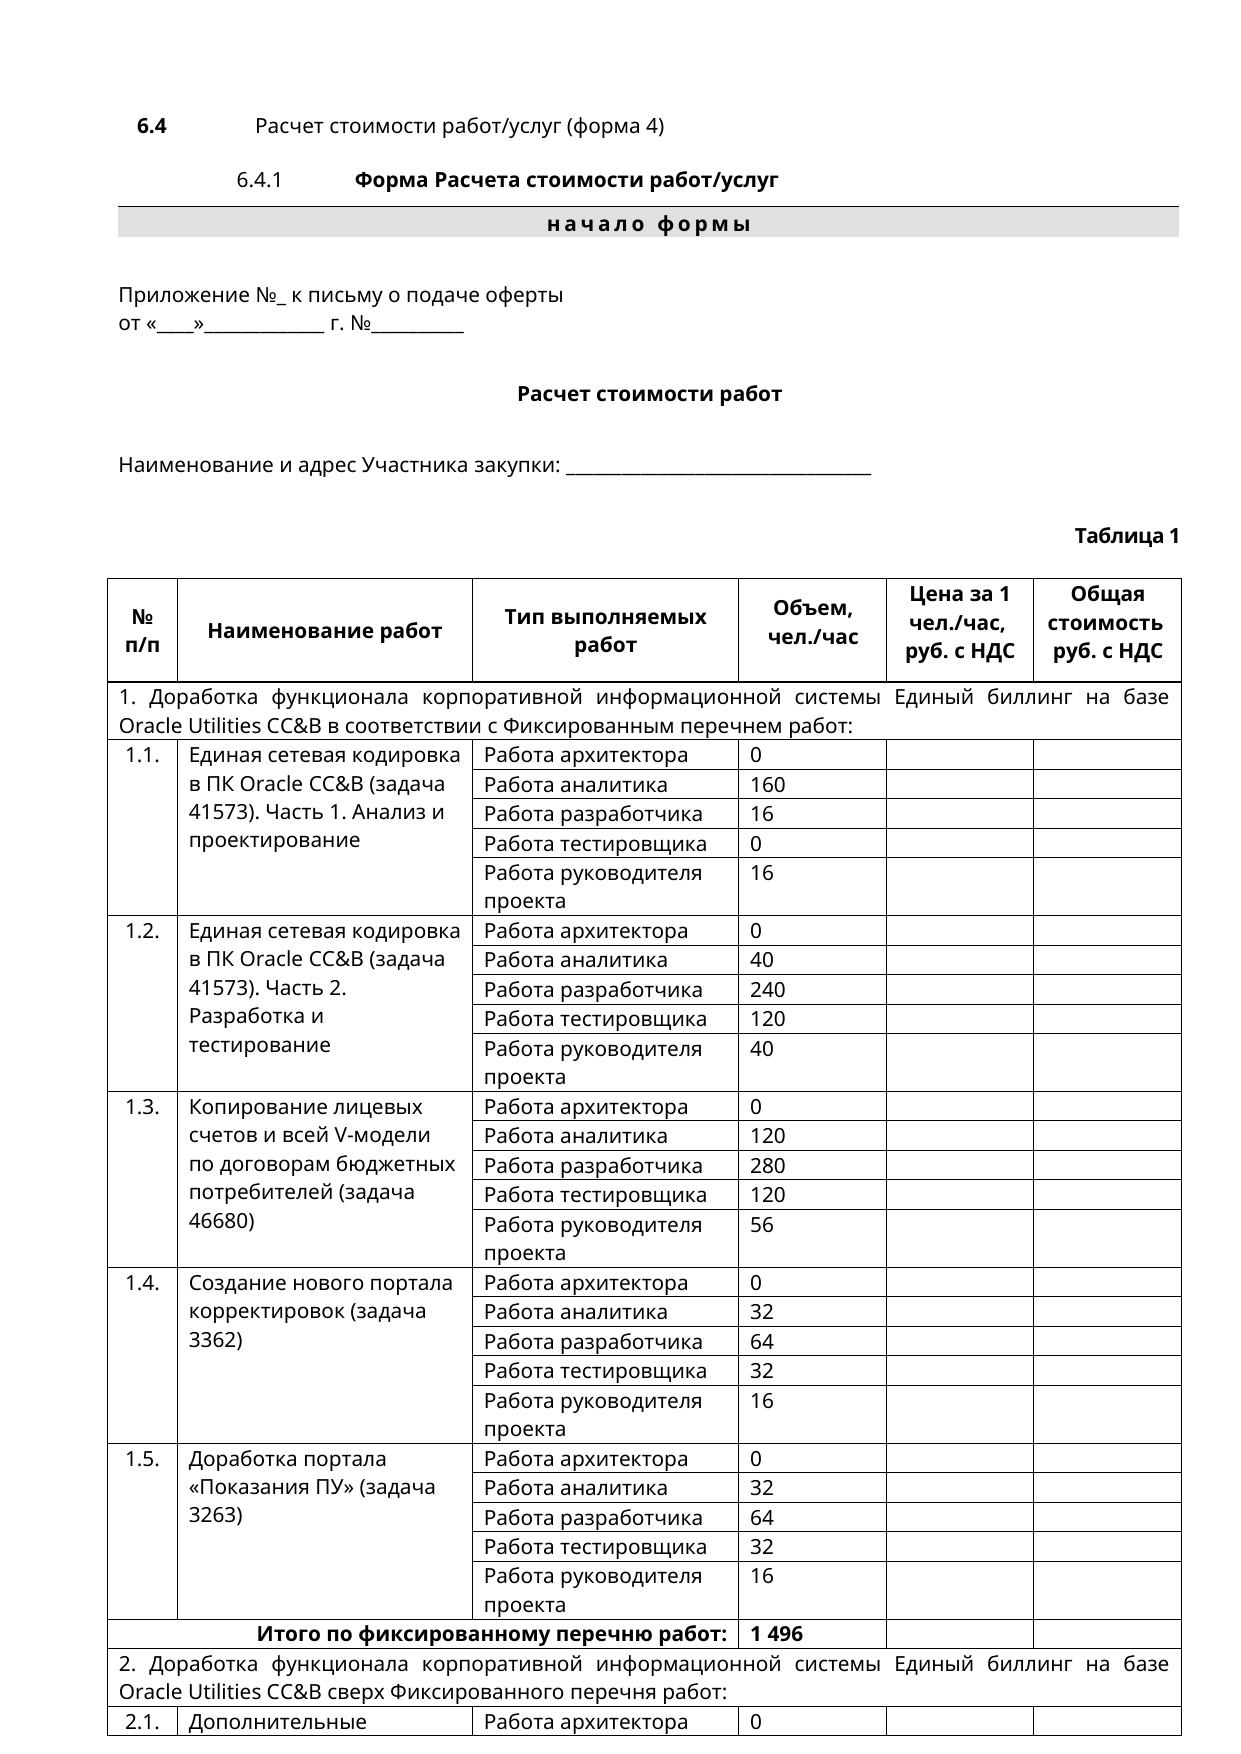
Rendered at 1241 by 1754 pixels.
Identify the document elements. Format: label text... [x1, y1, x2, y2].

table_cell [1034, 1503, 1181, 1531]
table_cell 0 [739, 829, 886, 857]
table_cell [1034, 1210, 1181, 1267]
table_cell Работа аналитика [473, 1297, 738, 1326]
table_header Наименование работ [178, 579, 472, 681]
table_cell [887, 916, 1033, 944]
table_cell [1034, 1151, 1181, 1179]
table_cell 32 [739, 1297, 886, 1326]
table_cell [1034, 1707, 1181, 1735]
table_cell 1.2. [108, 916, 177, 1091]
table_cell Работа архитектора [473, 740, 738, 769]
table_cell [1034, 975, 1181, 1003]
table_cell Работа разработчика [473, 1151, 738, 1179]
table_cell [887, 1034, 1033, 1091]
table_cell 0 [739, 740, 886, 769]
table_cell [887, 770, 1033, 798]
table_cell [887, 1620, 1033, 1648]
table_cell [887, 1210, 1033, 1267]
table_cell 240 [739, 975, 886, 1003]
table_cell Работа тестировщика [473, 829, 738, 857]
table_cell 120 [739, 1180, 886, 1209]
text начало формы [118, 207, 1179, 237]
table_cell Работа аналитика [473, 770, 738, 798]
table_cell [887, 1268, 1033, 1296]
table_cell 120 [739, 1005, 886, 1033]
table_cell [1034, 946, 1181, 974]
table_cell Копирование лицевых счетов и всей V-модели по договорам бюджетных потребителей (задача 46680) [178, 1092, 472, 1267]
table_header Общая стоимость руб. с НДС [1034, 579, 1181, 681]
table_cell 1.1. [108, 740, 177, 915]
table_cell 1.5. [108, 1444, 177, 1618]
table_cell Работа архитектора [473, 1444, 738, 1472]
table_cell Работа разработчика [473, 975, 738, 1003]
table_cell Работа разработчика [473, 799, 738, 828]
table_cell 32 [739, 1473, 886, 1502]
table_cell [1034, 740, 1181, 769]
table_cell Работа архитектора [473, 1707, 738, 1735]
table_cell [1034, 1473, 1181, 1502]
table_cell [1034, 829, 1181, 857]
table_cell 1. Доработка функционала корпоративной информационной системы Единый биллинг на базе Oracle Utilities CC&B в соответствии с Фиксированным перечнем работ: [108, 683, 1181, 739]
table_cell [887, 1327, 1033, 1355]
table_cell Создание нового портала корректировок (задача 3362) [178, 1268, 472, 1443]
table_cell 2. Доработка функционала корпоративной информационной системы Единый биллинг на базе Oracle Utilities CC&B сверх Фиксированного перечня работ: [108, 1649, 1181, 1706]
text Расчет стоимости работ [118, 379, 1181, 408]
table_cell 32 [739, 1356, 886, 1385]
table_cell 16 [739, 1562, 886, 1618]
table_cell Работа аналитика [473, 946, 738, 974]
table_cell [887, 1005, 1033, 1033]
table_cell 0 [739, 916, 886, 944]
table_cell [887, 1444, 1033, 1472]
table_cell Работа тестировщика [473, 1180, 738, 1209]
text Наименование и адрес Участника закупки: _________________________________ [118, 450, 1181, 479]
table_cell 1.4. [108, 1268, 177, 1443]
table_cell Работа разработчика [473, 1503, 738, 1531]
table_cell 16 [739, 858, 886, 915]
table_cell 2.1. [108, 1707, 177, 1735]
table_cell Доработка портала «Показания ПУ» (задача 3263) [178, 1444, 472, 1618]
table_cell [1034, 1297, 1181, 1326]
table_cell Работа руководителя проекта [473, 1034, 738, 1091]
table_cell [1034, 1092, 1181, 1120]
table_cell [887, 1473, 1033, 1502]
table_cell 280 [739, 1151, 886, 1179]
text Таблица 1 [118, 521, 1181, 550]
table_cell Работа руководителя проекта [473, 1386, 738, 1443]
table_cell [1034, 1180, 1181, 1209]
table_cell Работа архитектора [473, 1268, 738, 1296]
table_header Цена за 1 чел./час, руб. с НДС [887, 579, 1033, 681]
table_cell Работа руководителя проекта [473, 1562, 738, 1618]
table_cell [1034, 1562, 1181, 1618]
table_cell 0 [739, 1444, 886, 1472]
table_cell [887, 1562, 1033, 1618]
table_cell [887, 1092, 1033, 1120]
table_cell [887, 1180, 1033, 1209]
table_cell [887, 1532, 1033, 1561]
table_cell Работа архитектора [473, 1092, 738, 1120]
table_cell Работа архитектора [473, 916, 738, 944]
table_cell [887, 1707, 1033, 1735]
list Форма Расчета стоимости работ/услуг [236, 165, 1181, 193]
table_cell 16 [739, 1386, 886, 1443]
table_cell [1034, 1532, 1181, 1561]
table_cell [887, 1356, 1033, 1385]
text Приложение №_ к письму о подаче оферты от «____»_____________ г. №__________ [118, 280, 1181, 337]
table_cell 32 [739, 1532, 886, 1561]
table_cell [1034, 799, 1181, 828]
table_cell 64 [739, 1327, 886, 1355]
table_cell 56 [739, 1210, 886, 1267]
table_cell [1034, 1444, 1181, 1472]
table_cell [887, 1386, 1033, 1443]
table_cell Работа руководителя проекта [473, 858, 738, 915]
table_cell Единая сетевая кодировка в ПК Oracle CC&B (задача 41573). Часть 1. Анализ и проектирование [178, 740, 472, 915]
table_cell Дополнительные доработки функционала [178, 1707, 472, 1735]
table_cell 64 [739, 1503, 886, 1531]
table_cell [887, 829, 1033, 857]
table_cell [887, 975, 1033, 1003]
table_cell [1034, 1386, 1181, 1443]
table_cell Работа тестировщика [473, 1532, 738, 1561]
table_cell 1.3. [108, 1092, 177, 1267]
table_cell [1034, 1005, 1181, 1033]
table_cell Работа тестировщика [473, 1005, 738, 1033]
table_cell 40 [739, 1034, 886, 1091]
table_cell [1034, 1268, 1181, 1296]
table_cell [887, 740, 1033, 769]
table_cell [887, 1297, 1033, 1326]
table_header Объем, чел./час [739, 579, 886, 681]
table_cell 0 [739, 1268, 886, 1296]
table_cell 120 [739, 1121, 886, 1150]
table_cell 1 496 [739, 1620, 886, 1648]
table_cell [887, 1503, 1033, 1531]
subtitle Расчет стоимости работ/услуг (форма 4) [137, 111, 1181, 140]
table_cell [1034, 1620, 1181, 1648]
table_cell 160 [739, 770, 886, 798]
table_cell [1034, 1327, 1181, 1355]
table_header Тип выполняемых работ [473, 579, 738, 681]
table_cell Работа аналитика [473, 1121, 738, 1150]
table_cell Работа тестировщика [473, 1356, 738, 1385]
table_cell [1034, 1034, 1181, 1091]
table_header № п/п [108, 579, 177, 681]
table_cell Единая сетевая кодировка в ПК Oracle CC&B (задача 41573). Часть 2. Разработка и тестирование [178, 916, 472, 1091]
table_cell Работа руководителя проекта [473, 1210, 738, 1267]
table_cell Работа разработчика [473, 1327, 738, 1355]
table_cell [1034, 1121, 1181, 1150]
table_cell [887, 946, 1033, 974]
table_cell 0 [739, 1707, 886, 1735]
table_cell 40 [739, 946, 886, 974]
table_cell 0 [739, 1092, 886, 1120]
table_cell [887, 858, 1033, 915]
table_cell [887, 1151, 1033, 1179]
table_cell [887, 1121, 1033, 1150]
table_cell [887, 799, 1033, 828]
table_cell Итого по фиксированному перечню работ: [108, 1620, 738, 1648]
table_cell 16 [739, 799, 886, 828]
table_cell [1034, 858, 1181, 915]
table_cell Работа аналитика [473, 1473, 738, 1502]
table_cell [1034, 916, 1181, 944]
table_cell [1034, 1356, 1181, 1385]
table_cell [1034, 770, 1181, 798]
